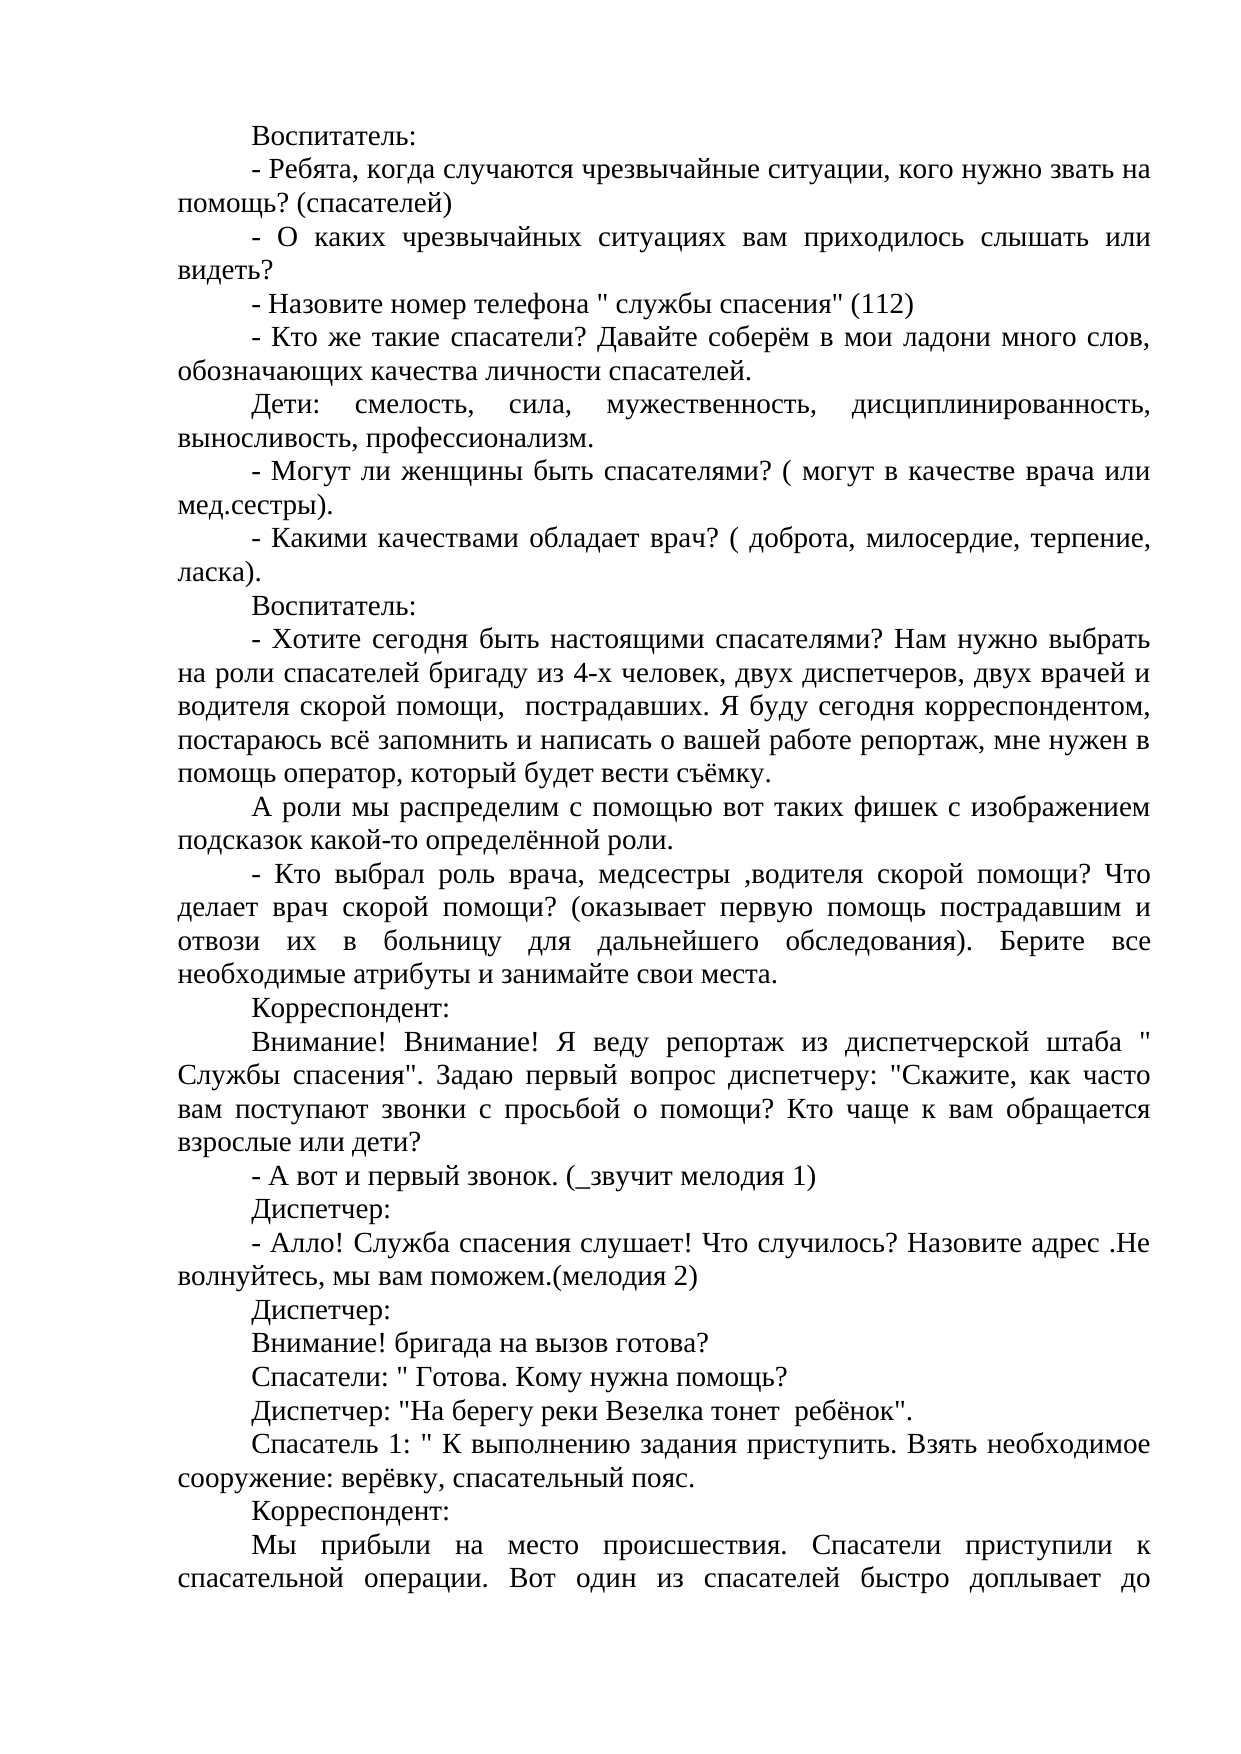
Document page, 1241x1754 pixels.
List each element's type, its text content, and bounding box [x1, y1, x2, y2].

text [177, 1527, 1152, 1594]
text - А вот и первый звонок. (_звучит мелодия 1) [177, 1158, 1152, 1191]
text - Алло! Служба спасения слушает! Что случилось? Назовите адрес .Не волнуйтесь, мы вам поможем.(мелодия 2) [177, 1225, 1152, 1292]
text - Кто же такие спасатели? Давайте соберём в мои ладони много слов, обозначающих качества личности спасателей. [177, 319, 1152, 386]
text - Назовите номер телефона " службы спасения" (112) [177, 286, 1152, 319]
text Корреспондент: [177, 990, 1152, 1024]
text Внимание! Внимание! Я веду репортаж из диспетчерской штаба " Службы спасения". Задаю первый вопрос диспетчеру: "Скажите, как часто вам поступают звонки с просьбой о помощи? Кто чаще к вам обращается взрослые или дети? [177, 1024, 1152, 1158]
text Корреспондент: [177, 1493, 1152, 1527]
text Воспитатель: [177, 118, 1152, 152]
text - Кто выбрал роль врача, медсестры ,водителя скорой помощи? Что делает врач скорой помощи? (оказывает первую помощь пострадавшим и отвози их в больницу для дальнейшего обследования). Берите все необходимые атрибуты и занимайте свои места. [177, 856, 1152, 990]
text Диспетчер: "На берегу реки Везелка тонет ребёнок". [177, 1393, 1152, 1426]
text А роли мы распределим с помощью вот таких фишек с изображением подсказок какой-то определённой роли. [177, 789, 1152, 856]
text Воспитатель: [177, 588, 1152, 621]
text - Хотите сегодня быть настоящими спасателями? Нам нужно выбрать на роли спасателей бригаду из 4-х человек, двух диспетчеров, двух врачей и водителя скорой помощи, пострадавших. Я буду сегодня корреспондентом, постараюсь всё запомнить и написать о вашей работе репортаж, мне нужен в помощь оператор, который будет вести съёмку. [177, 621, 1152, 789]
text - Могут ли женщины быть спасателями? ( могут в качестве врача или мед.сестры). [177, 453, 1152, 521]
text Спасатели: " Готова. Кому нужна помощь? [177, 1359, 1152, 1393]
text - Ребята, когда случаются чрезвычайные ситуации, кого нужно звать на помощь? (спасателей) [177, 152, 1152, 219]
text - Какими качествами обладает врач? ( доброта, милосердие, терпение, ласка). [177, 521, 1152, 588]
text Внимание! бригада на вызов готова? [177, 1326, 1152, 1359]
text - О каких чрезвычайных ситуациях вам приходилось слышать или видеть? [177, 219, 1152, 286]
text Дети: смелость, сила, мужественность, дисциплинированность, выносливость, профессионализм. [177, 386, 1152, 453]
text Спасатель 1: " К выполнению задания приступить. Взять необходимое сооружение: верёвку, спасательный пояс. [177, 1426, 1152, 1493]
text Диспетчер: [177, 1191, 1152, 1225]
text Диспетчер: [177, 1292, 1152, 1326]
